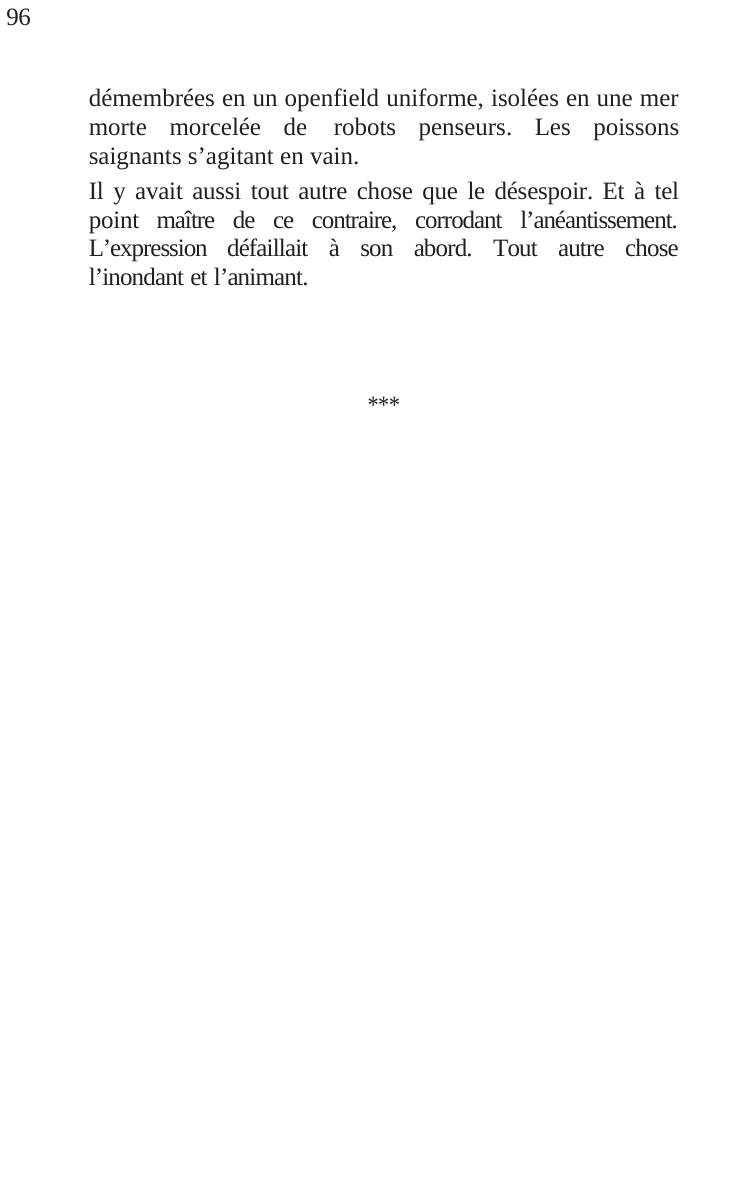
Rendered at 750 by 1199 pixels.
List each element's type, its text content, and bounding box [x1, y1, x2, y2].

text Il y avait aussi tout autre chose que le désespoir. Et à tel point maître de ce contraire, corrodant l’anéantissement. L’expression défaillait à son abord. Tout autre chose l’inondant et l’animant. [88, 176, 679, 291]
text *** [55, 390, 712, 419]
text démembrées en un openfield uniforme, isolées en une mer morte morcelée de robots penseurs. Les poissons saignants s’agitant en vain. [88, 83, 679, 169]
